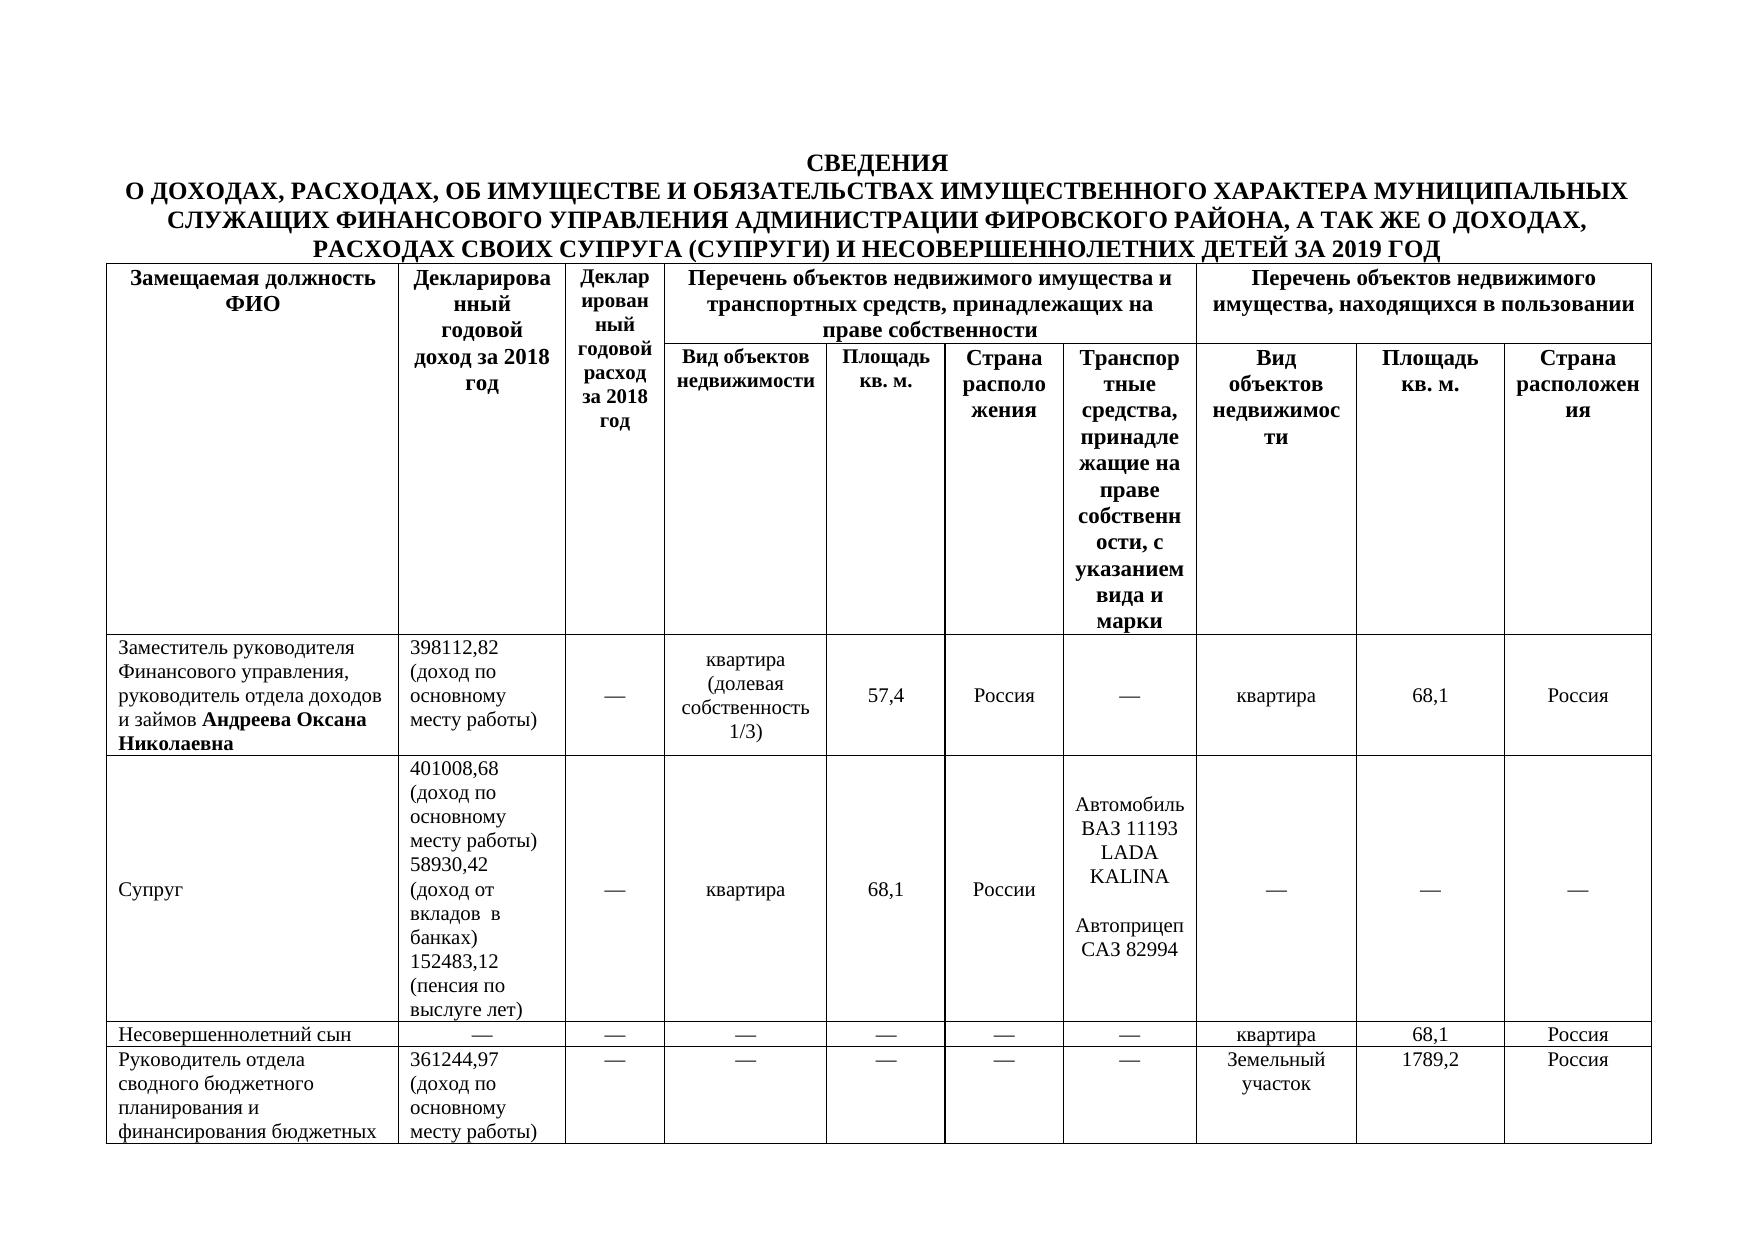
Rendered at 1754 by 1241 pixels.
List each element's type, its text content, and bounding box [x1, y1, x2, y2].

table_cell — [1064, 1022, 1196, 1046]
table_cell Транспортные средства, принадлежащие на праве собственности, с указанием вида и марки [1064, 344, 1196, 634]
table_cell — [566, 1022, 664, 1046]
table_header Декларированный годовой расход за 2018 год [566, 264, 664, 634]
table_cell — [566, 756, 664, 1021]
table_header Замещаемая должность ФИО [107, 264, 398, 634]
table_cell квартира [1197, 1022, 1356, 1046]
table_header Перечень объектов недвижимого имущества, находящихся в пользовании [1197, 264, 1651, 343]
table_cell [399, 1047, 565, 1143]
table_cell Автомобиль ВАЗ 11193 LADA KALINA Автоприцеп САЗ 82994 [1064, 756, 1196, 1021]
table_cell — [946, 1047, 1063, 1143]
table_cell — [665, 1047, 826, 1143]
table_cell Россия [1505, 1022, 1651, 1046]
table_cell — [399, 1022, 565, 1046]
text СВЕДЕНИЯ [118, 148, 1636, 176]
table_cell — [1064, 635, 1196, 755]
table_cell — [827, 1022, 944, 1046]
table_cell 401008,68 (доход по основному месту работы) 58930,42 (доход от вкладов в банках) 152483,12 (пенсия по выслуге лет) [399, 756, 565, 1021]
table_cell — [827, 1047, 944, 1143]
table_cell квартира [665, 756, 826, 1021]
table_cell — [566, 635, 664, 755]
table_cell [107, 1047, 398, 1143]
table_cell 57,4 [827, 635, 944, 755]
table_cell — [1357, 756, 1504, 1021]
table_cell Россия [1505, 635, 1651, 755]
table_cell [1197, 1047, 1356, 1143]
table_header Перечень объектов недвижимого имущества и транспортных средств, принадлежащих на праве собственности [665, 264, 1196, 343]
text О ДОХОДАХ, РАСХОДАХ, ОБ ИМУЩЕСТВЕ И ОБЯЗАТЕЛЬСТВАХ ИМУЩЕСТВЕННОГО ХАРАКТЕРА МУНИЦИПАЛЬНЫХ СЛУЖАЩИХ ФИНАНСОВОГО УПРАВЛЕНИЯ АДМИНИСТРАЦИИ ФИРОВСКОГО РАЙОНА, А ТАК ЖЕ О ДОХОДАХ, РАСХОДАХ СВОИХ СУПРУГА (СУПРУГИ) И НЕСОВЕРШЕННОЛЕТНИХ ДЕТЕЙ ЗА 2019 ГОД [118, 176, 1636, 263]
table_cell Супруг [107, 756, 398, 1021]
table_cell Площадь кв. м. [827, 344, 944, 634]
table_cell квартира [1197, 635, 1356, 755]
table_cell — [1505, 756, 1651, 1021]
table_cell 68,1 [1357, 635, 1504, 755]
table_cell Заместитель руководителя Финансового управления, руководитель отдела доходов и займов Андреева Оксана Николаевна [107, 635, 398, 755]
table_cell квартира (долевая собственность 1/3) [665, 635, 826, 755]
table_cell Вид объектов недвижимости [1197, 344, 1356, 634]
table_cell — [665, 1022, 826, 1046]
table_cell — [1197, 756, 1356, 1021]
table_cell Площадь кв. м. [1357, 344, 1504, 634]
table_cell Страна расположения [946, 344, 1063, 634]
table_header Декларированный годовой доход за 2018 год [399, 264, 565, 634]
table_cell Россия Россия [1505, 1047, 1651, 1143]
table_cell 398112,82 (доход по основному месту работы) [399, 635, 565, 755]
table_cell — [566, 1047, 664, 1143]
table_cell России [946, 756, 1063, 1021]
table_cell Россия [946, 635, 1063, 755]
table_cell Страна расположения [1505, 344, 1651, 634]
table_cell 68,1 [827, 756, 944, 1021]
table_cell — [946, 1022, 1063, 1046]
table_cell Вид объектов недвижимости [665, 344, 826, 634]
table_cell 1789,2 59,6 [1357, 1047, 1504, 1143]
table_cell Несовершеннолетний сын [107, 1022, 398, 1046]
table_cell 68,1 [1357, 1022, 1504, 1046]
table_cell — [1064, 1047, 1196, 1143]
